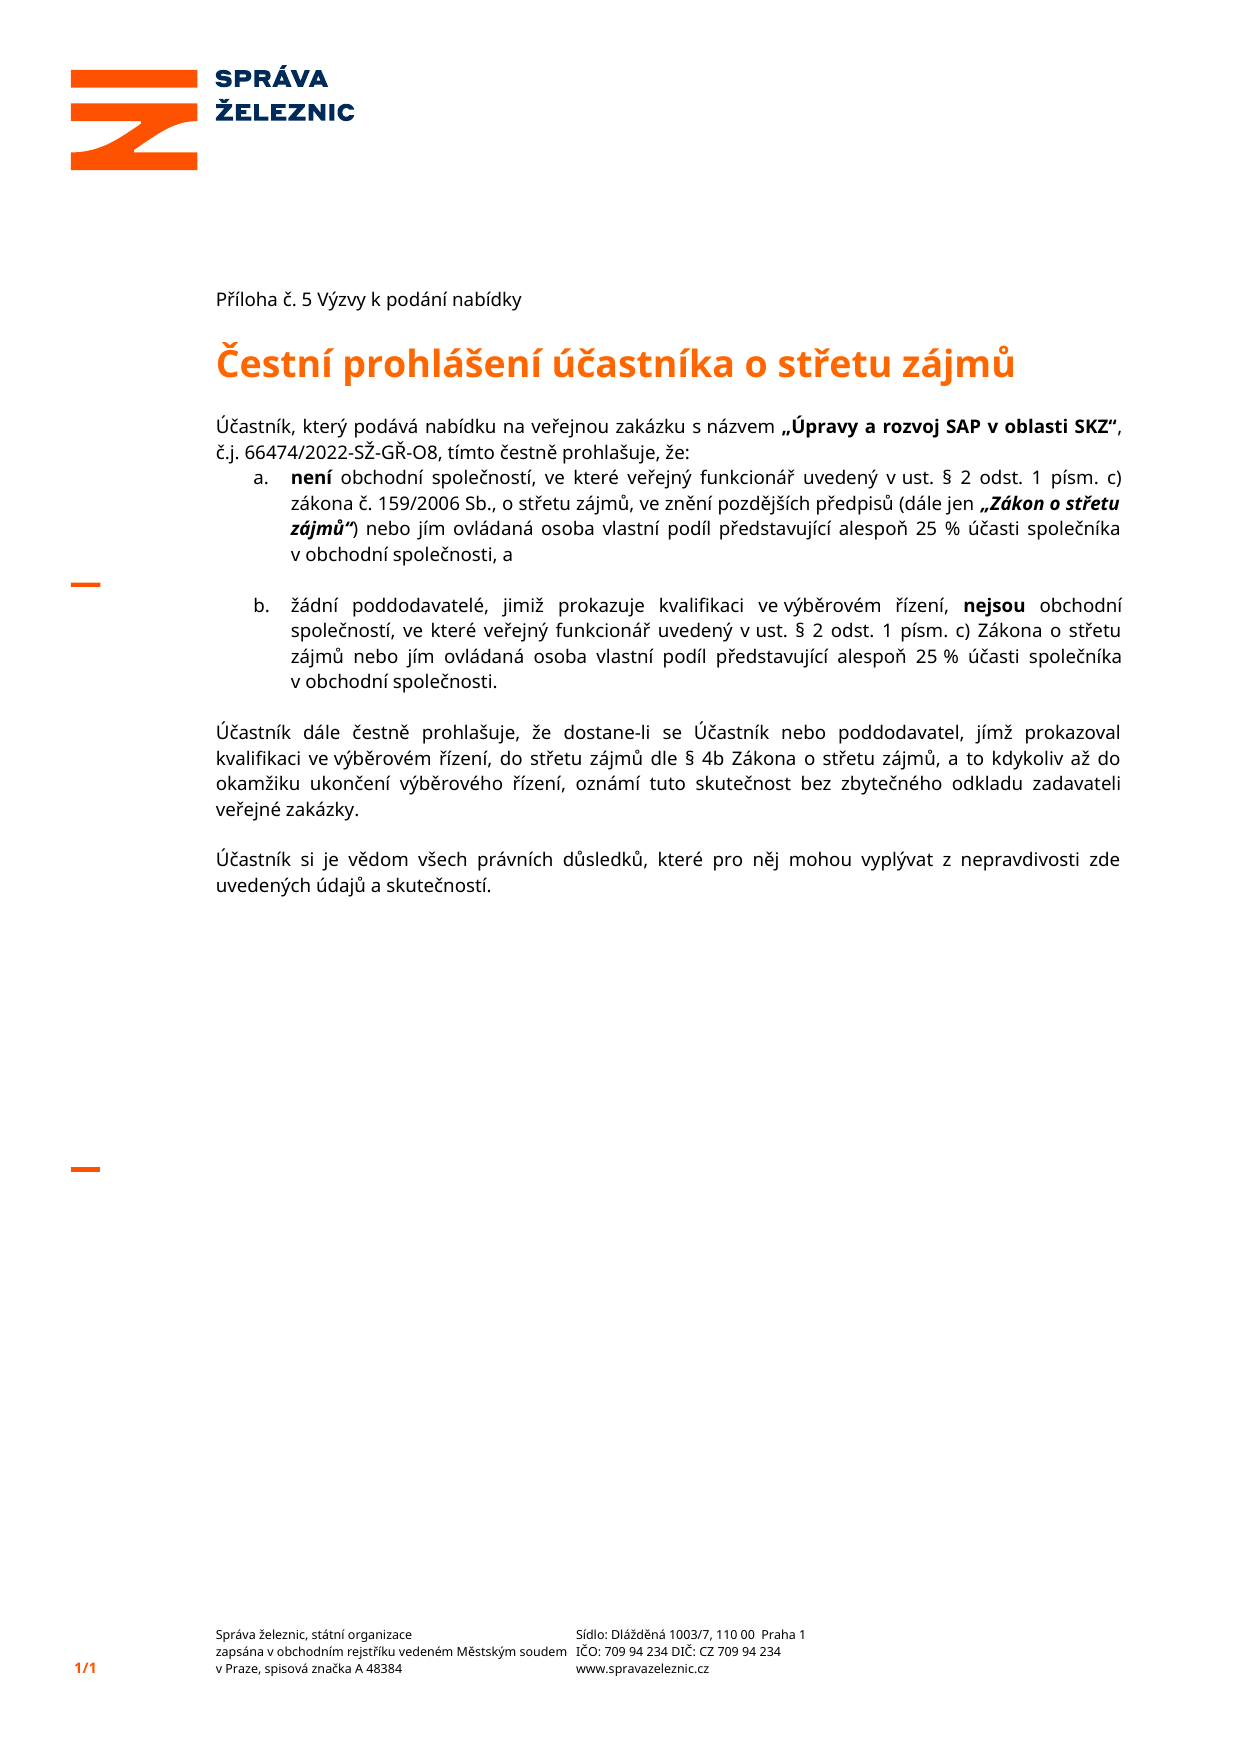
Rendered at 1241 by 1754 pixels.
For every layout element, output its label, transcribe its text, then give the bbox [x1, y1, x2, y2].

text Příloha č. 5 Výzvy k podání nabídky [216, 286, 1122, 311]
list žádní poddodavatelé, jimiž prokazuje kvalifikaci ve výběrovém řízení, nejsou obchodní společností, ve které veřejný funkcionář uvedený v ust. § 2 odst. 1 písm. c) Zákona o střetu zájmů nebo jím ovládaná osoba vlastní podíl představující alespoň 25 % účasti společníka v obchodní společnosti. [253, 592, 1122, 694]
text Účastník, který podává nabídku na veřejnou zakázku s názvem „Úpravy a rozvoj SAP v oblasti SKZ“, č.j. 66474/2022-SŽ-GŘ-O8, tímto čestně prohlašuje, že: [216, 413, 1122, 464]
text Čestní prohlášení účastníka o střetu zájmů [216, 337, 1122, 388]
text Účastník dále čestně prohlašuje, že dostane-li se Účastník nebo poddodavatel, jímž prokazoval kvalifikaci ve výběrovém řízení, do střetu zájmů dle § 4b Zákona o střetu zájmů, a to kdykoliv až do okamžiku ukončení výběrového řízení, oznámí tuto skutečnost bez zbytečného odkladu zadavateli veřejné zakázky. [216, 720, 1122, 822]
list není obchodní společností, ve které veřejný funkcionář uvedený v ust. § 2 odst. 1 písm. c) zákona č. 159/2006 Sb., o střetu zájmů, ve znění pozdějších předpisů (dále jen „Zákon o střetu zájmů“) nebo jím ovládaná osoba vlastní podíl představující alespoň 25 % účasti společníka v obchodní společnosti, a [253, 464, 1122, 567]
text Účastník si je vědom všech právních důsledků, které pro něj mohou vyplývat z nepravdivosti zde uvedených údajů a skutečností. [216, 847, 1122, 898]
